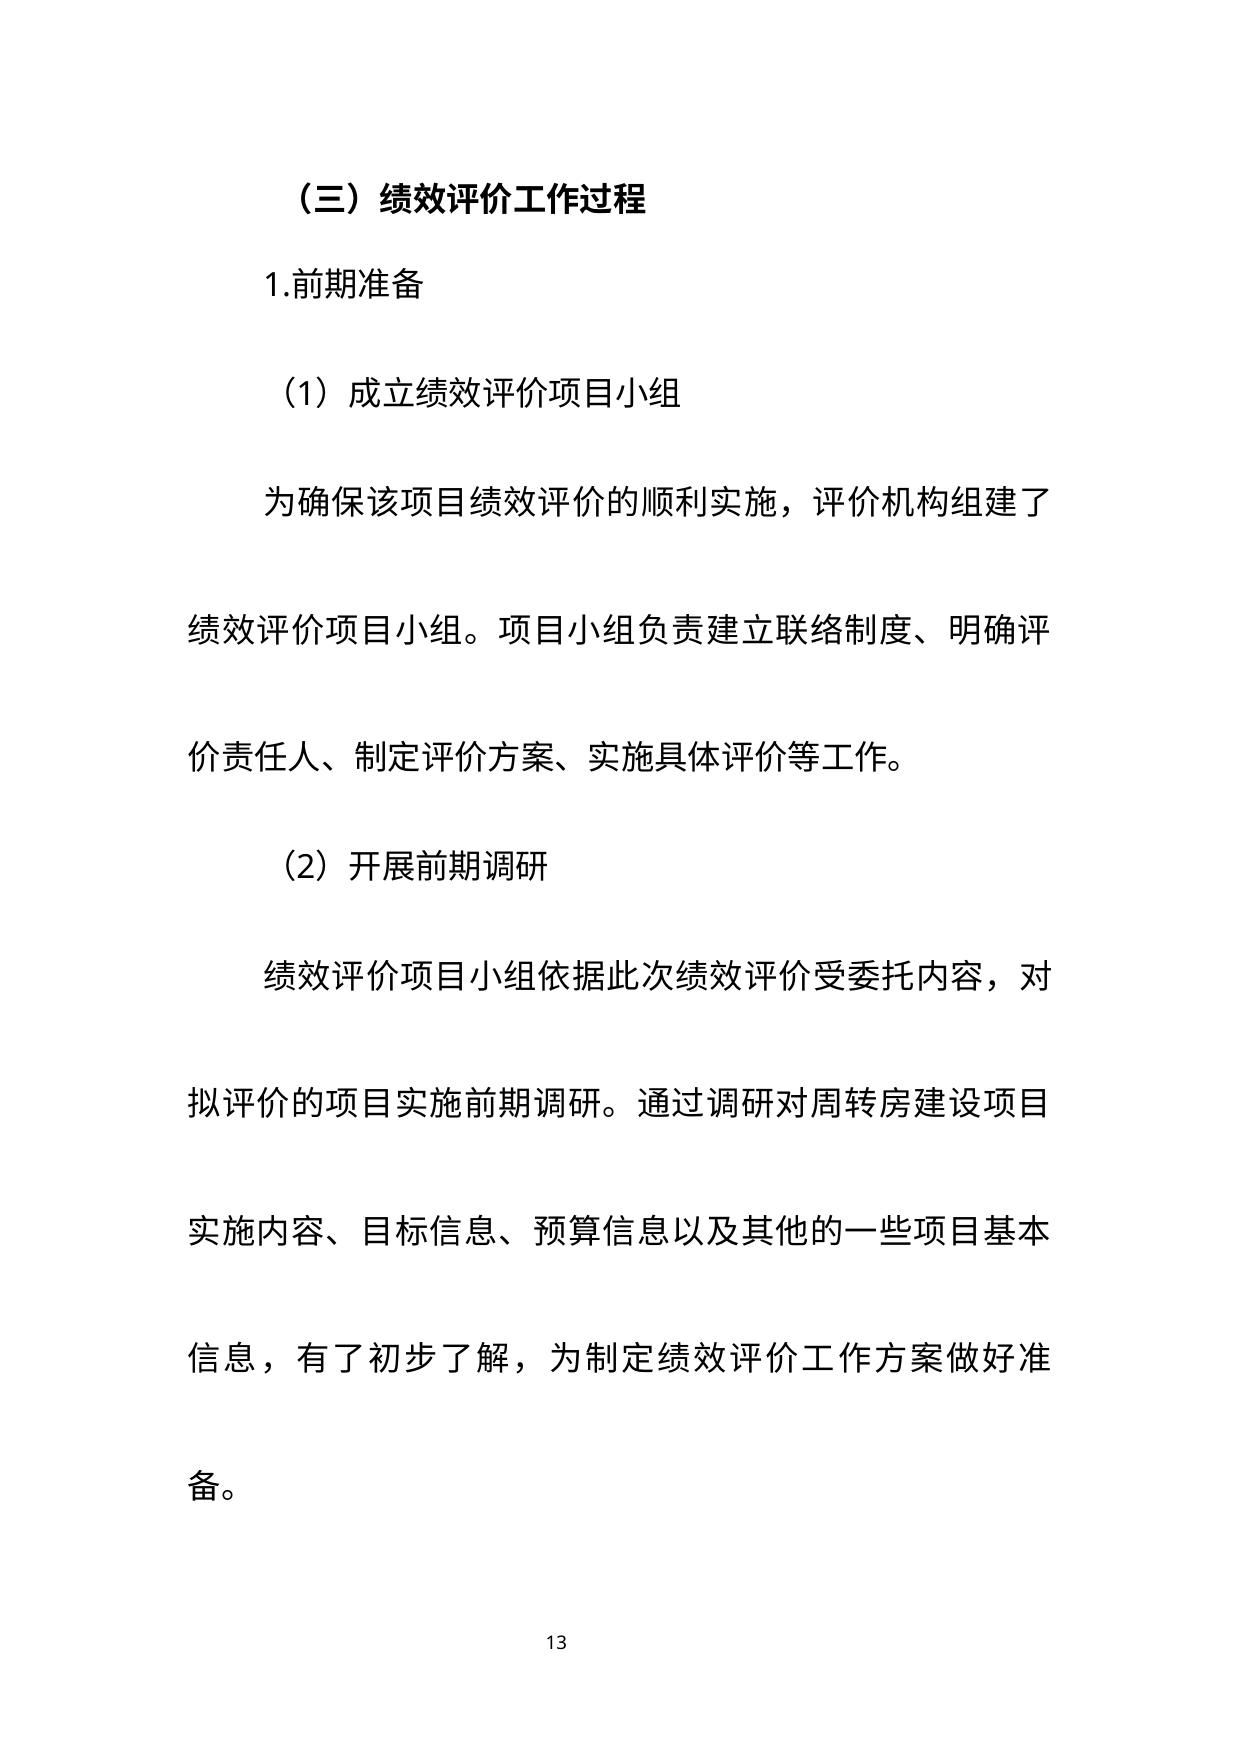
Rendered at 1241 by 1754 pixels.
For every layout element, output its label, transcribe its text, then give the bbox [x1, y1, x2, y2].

text 为确保该项目绩效评价的顺利实施，评价机构组建了绩效评价项目小组。项目小组负责建立联络制度、明确评价责任人、制定评价方案、实施具体评价等工作。 [187, 458, 1053, 798]
subtitle （三）绩效评价工作过程 [187, 154, 1053, 239]
title （2）开展前期调研 [187, 822, 1053, 907]
text （1）成立绩效评价项目小组 [187, 349, 1053, 434]
text 1.前期准备 [187, 239, 1053, 324]
title 绩效评价项目小组依据此次绩效评价受委托内容，对拟评价的项目实施前期调研。通过调研对周转房建设项目实施内容、目标信息、预算信息以及其他的一些项目基本信息，有了初步了解，为制定绩效评价工作方案做好准备。 [187, 931, 1053, 1526]
